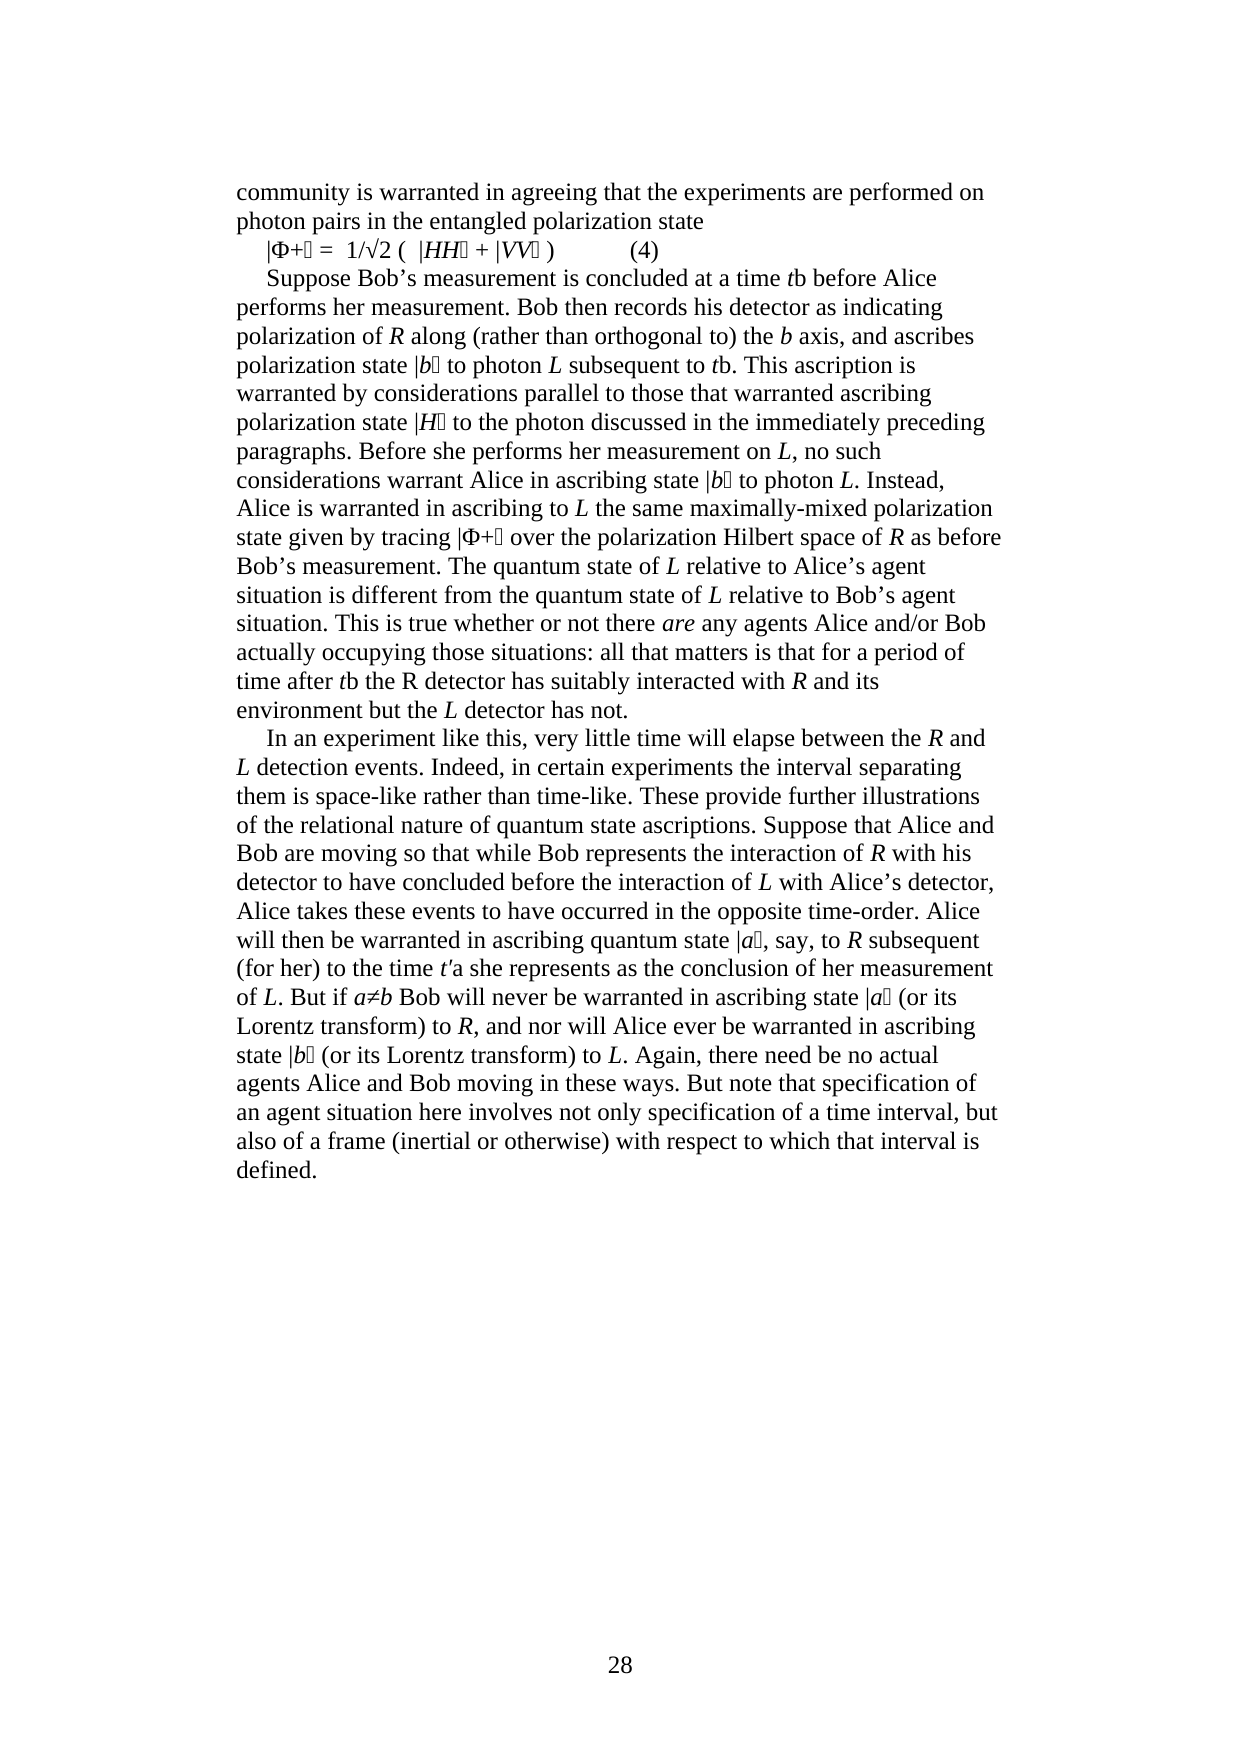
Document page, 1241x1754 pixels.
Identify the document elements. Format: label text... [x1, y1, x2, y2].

text |Φ+ = 1/√2 ( |HH + |VV ) (4) [236, 235, 1004, 263]
text In an experiment like this, very little time will elapse between the R and L detection events. Indeed, in certain experiments the interval separating them is space-like rather than time-like. These provide further illustrations of the relational nature of quantum state ascriptions. Suppose that Alice and Bob are moving so that while Bob represents the interaction of R with his detector to have concluded before the interaction of L with Alice’s detector, Alice takes these events to have occurred in the opposite time-order. Alice will then be warranted in ascribing quantum state |a, say, to R subsequent (for her) to the time t′a she represents as the conclusion of her measurement of L. But if a≠b Bob will never be warranted in ascribing state |a (or its Lorentz transform) to R, and nor will Alice ever be warranted in ascribing state |b (or its Lorentz transform) to L. Again, there need be no actual agents Alice and Bob moving in these ways. But note that specification of an agent situation here involves not only specification of a time interval, but also of a frame (inertial or otherwise) with respect to which that interval is defined. [236, 723, 1004, 1183]
text Suppose Bob’s measurement is concluded at a time tb before Alice performs her measurement. Bob then records his detector as indicating polarization of R along (rather than orthogonal to) the b axis, and ascribes polarization state |b to photon L subsequent to tb. This ascription is warranted by considerations parallel to those that warranted ascribing polarization state |H to the photon discussed in the immediately preceding paragraphs. Before she performs her measurement on L, no such considerations warrant Alice in ascribing state |b to photon L. Instead, Alice is warranted in ascribing to L the same maximally-mixed polarization state given by tracing |Φ+ over the polarization Hilbert space of R as before Bob’s measurement. The quantum state of L relative to Alice’s agent situation is different from the quantum state of L relative to Bob’s agent situation. This is true whether or not there are any agents Alice and/or Bob actually occupying those situations: all that matters is that for a period of time after tb the R detector has suitably interacted with R and its environment but the L detector has not. [236, 263, 1004, 723]
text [236, 177, 1004, 235]
